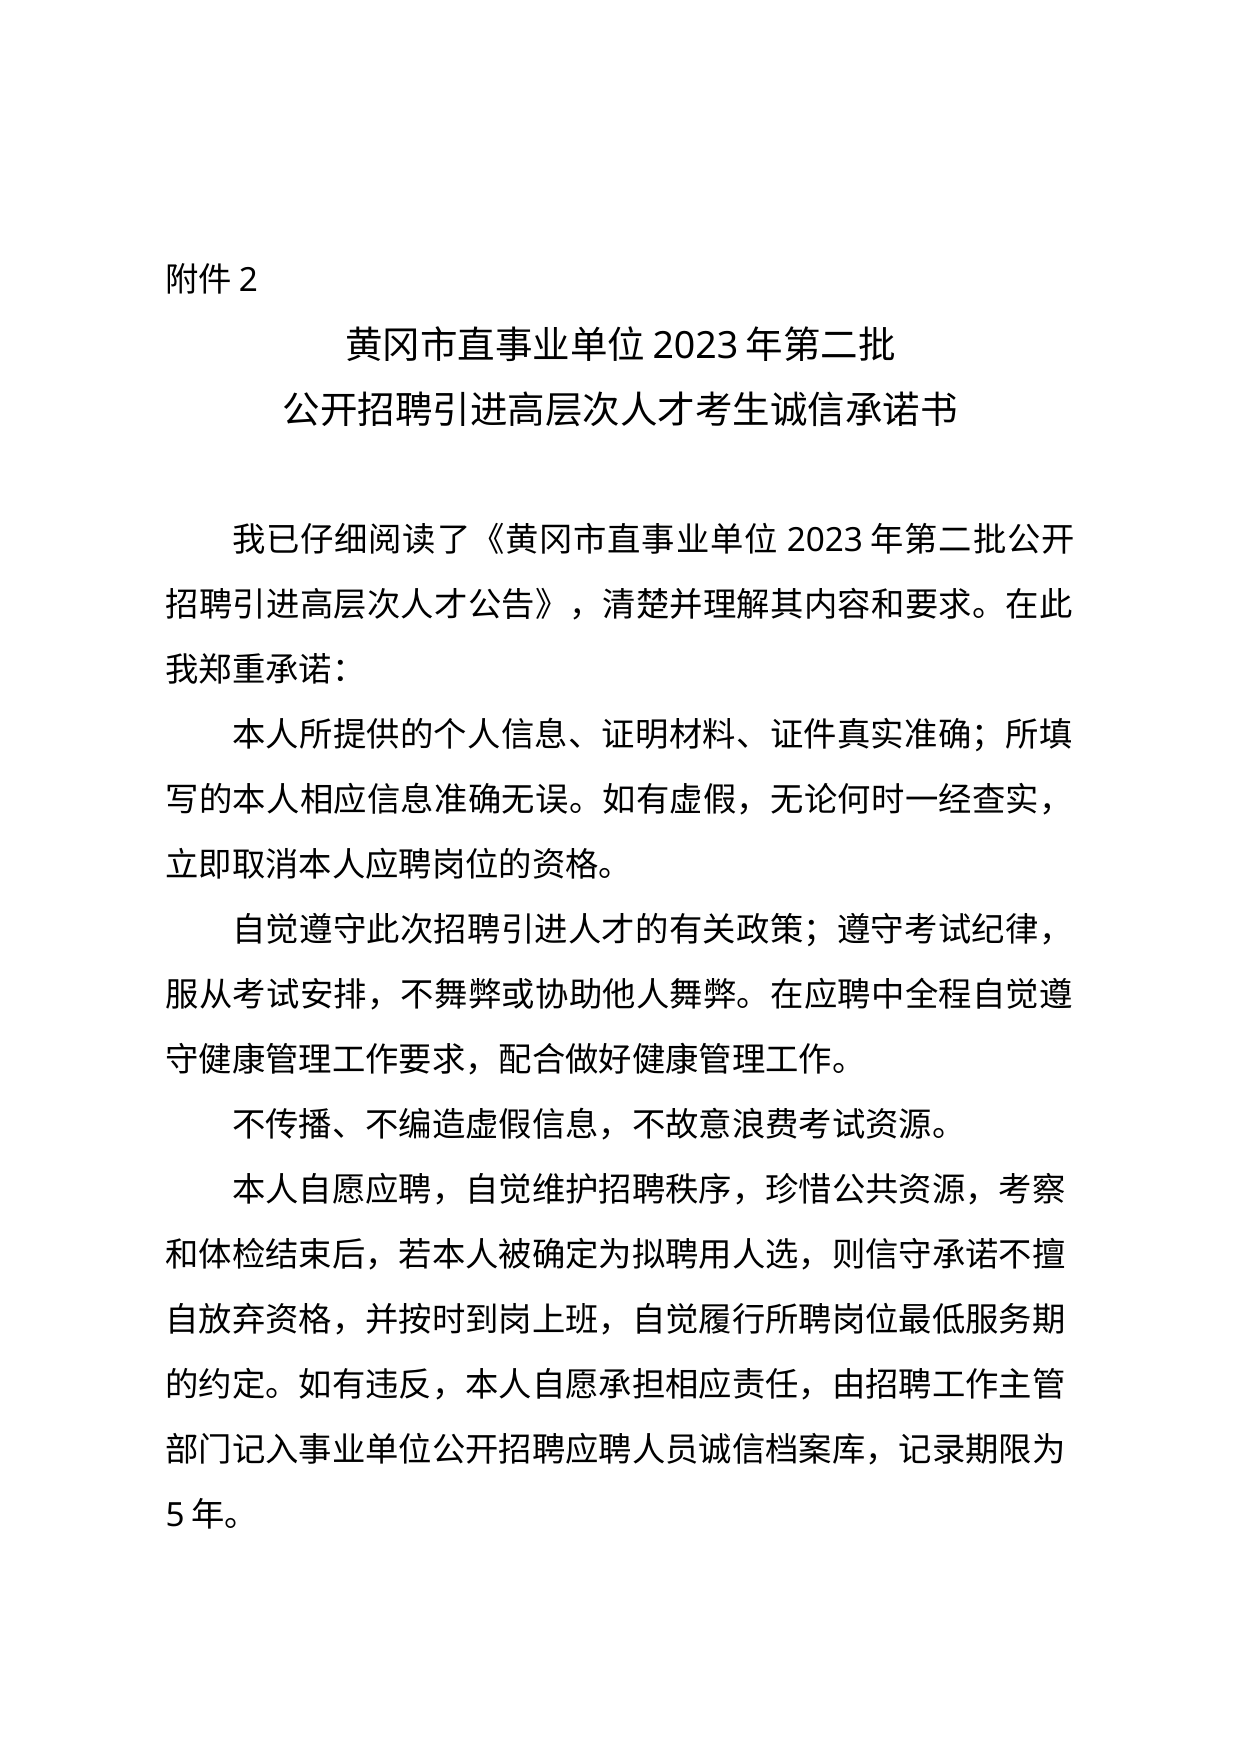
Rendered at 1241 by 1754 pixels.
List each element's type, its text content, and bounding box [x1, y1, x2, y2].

text 我已仔细阅读了《黄冈市直事业单位2023年第二批公开招聘引进高层次人才公告》，清楚并理解其内容和要求。在此我郑重承诺： [165, 505, 1075, 700]
text 不传播、不编造虚假信息，不故意浪费考试资源。 [165, 1090, 1075, 1155]
text 附件2 [165, 245, 1075, 310]
text 本人所提供的个人信息、证明材料、证件真实准确；所填写的本人相应信息准确无误。如有虚假，无论何时一经查实，立即取消本人应聘岗位的资格。 [165, 700, 1075, 895]
text 自觉遵守此次招聘引进人才的有关政策；遵守考试纪律，服从考试安排，不舞弊或协助他人舞弊。在应聘中全程自觉遵守健康管理工作要求，配合做好健康管理工作。 [165, 895, 1075, 1090]
text 黄冈市直事业单位2023年第二批 [165, 310, 1075, 375]
text 公开招聘引进高层次人才考生诚信承诺书 [165, 375, 1075, 440]
text 本人自愿应聘，自觉维护招聘秩序，珍惜公共资源，考察和体检结束后，若本人被确定为拟聘用人选，则信守承诺不擅自放弃资格，并按时到岗上班，自觉履行所聘岗位最低服务期的约定。如有违反，本人自愿承担相应责任，由招聘工作主管部门记入事业单位公开招聘应聘人员诚信档案库，记录期限为5年。 [165, 1155, 1075, 1545]
